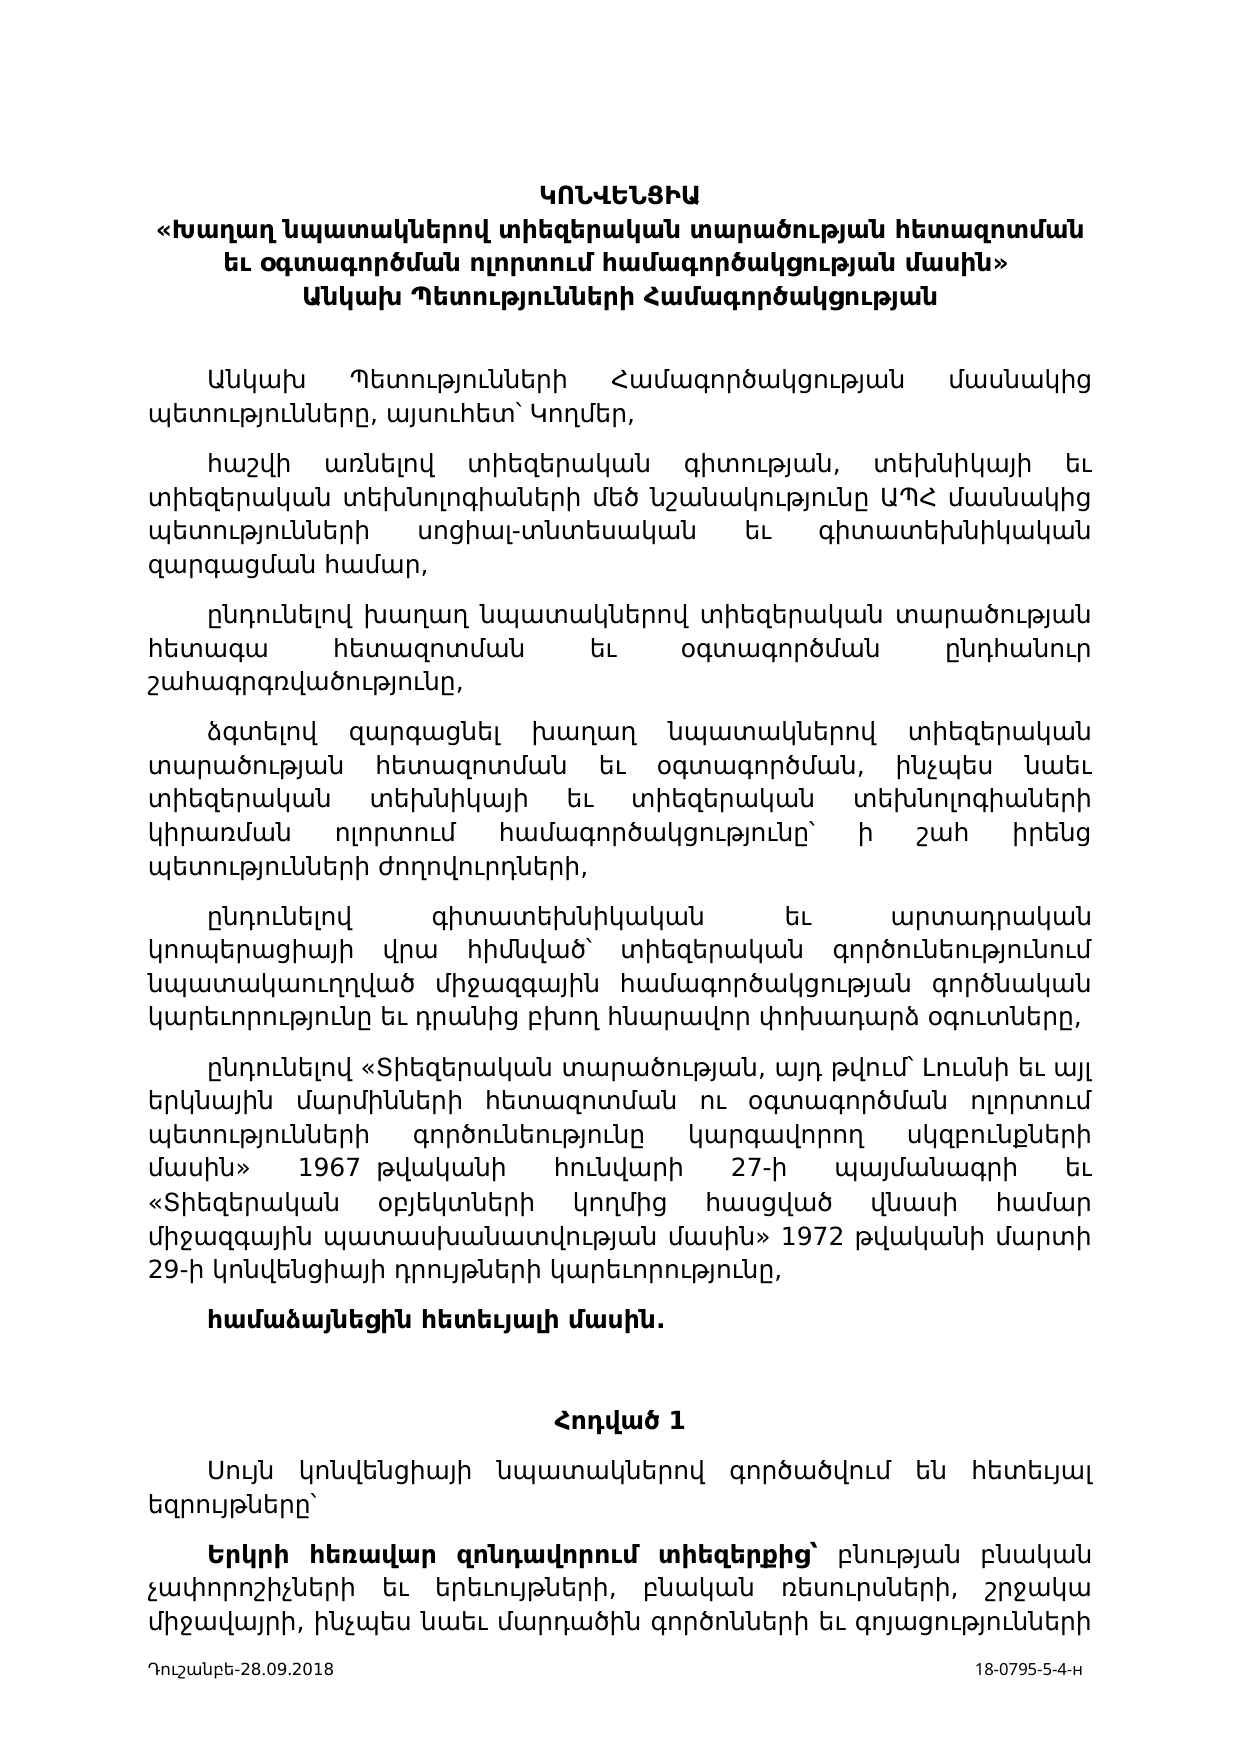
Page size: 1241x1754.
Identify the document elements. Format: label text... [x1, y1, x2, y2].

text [148, 1540, 1092, 1636]
text ընդունելով «Տիեզերական տարածության, այդ թվում՝ Լուսնի եւ այլ երկնային մարմինների հետազոտման ու օգտագործման ոլորտում պետությունների գործունեությունը կարգավորող սկզբունքների մասին» 1967 թվականի հունվարի 27-ի պայմանագրի եւ «Տիեզերական օբյեկտների կողմից հասցված վնասի համար միջազգային պատասխանատվության մասին» 1972 թվականի մարտի 29-ի կոնվենցիայի դրույթների կարեւորությունը, [148, 1053, 1092, 1285]
text «Խաղաղ նպատակներով տիեզերական տարածության հետազոտման եւ օգտագործման ոլորտում համագործակցության մասին» Անկախ Պետությունների Համագործակցության [148, 215, 1092, 311]
text հաշվի առնելով տիեզերական գիտության, տեխնիկայի եւ տիեզերական տեխնոլոգիաների մեծ նշանակությունը ԱՊՀ մասնակից պետությունների սոցիալ-տնտեսական եւ գիտատեխնիկական զարգացման համար, [148, 449, 1092, 579]
text համաձայնեցին հետեւյալի մասին. [148, 1306, 1092, 1335]
text Անկախ Պետությունների Համագործակցության մասնակից պետությունները, այսուհետ՝ Կողմեր, [148, 366, 1092, 428]
text ձգտելով զարգացնել խաղաղ նպատակներով տիեզերական տարածության հետազոտման եւ օգտագործման, ինչպես նաեւ տիեզերական տեխնիկայի եւ տիեզերական տեխնոլոգիաների կիրառման ոլորտում համագործակցությունը՝ ի շահ իրենց պետությունների ժողովուրդների, [148, 717, 1092, 881]
text ԿՈՆՎԵՆՑԻԱ [148, 181, 1092, 210]
text Հոդված 1 [148, 1406, 1092, 1435]
text Սույն կոնվենցիայի նպատակներով գործածվում են հետեւյալ եզրույթները՝ [148, 1456, 1092, 1519]
text ընդունելով խաղաղ նպատակներով տիեզերական տարածության հետագա հետազոտման եւ օգտագործման ընդհանուր շահագրգռվածությունը, [148, 600, 1092, 696]
text ընդունելով գիտատեխնիկական եւ արտադրական կոոպերացիայի վրա հիմնված՝ տիեզերական գործունեությունում նպատակաուղղված միջազգային համագործակցության գործնական կարեւորությունը եւ դրանից բխող հնարավոր փոխադարձ օգուտները, [148, 902, 1092, 1032]
